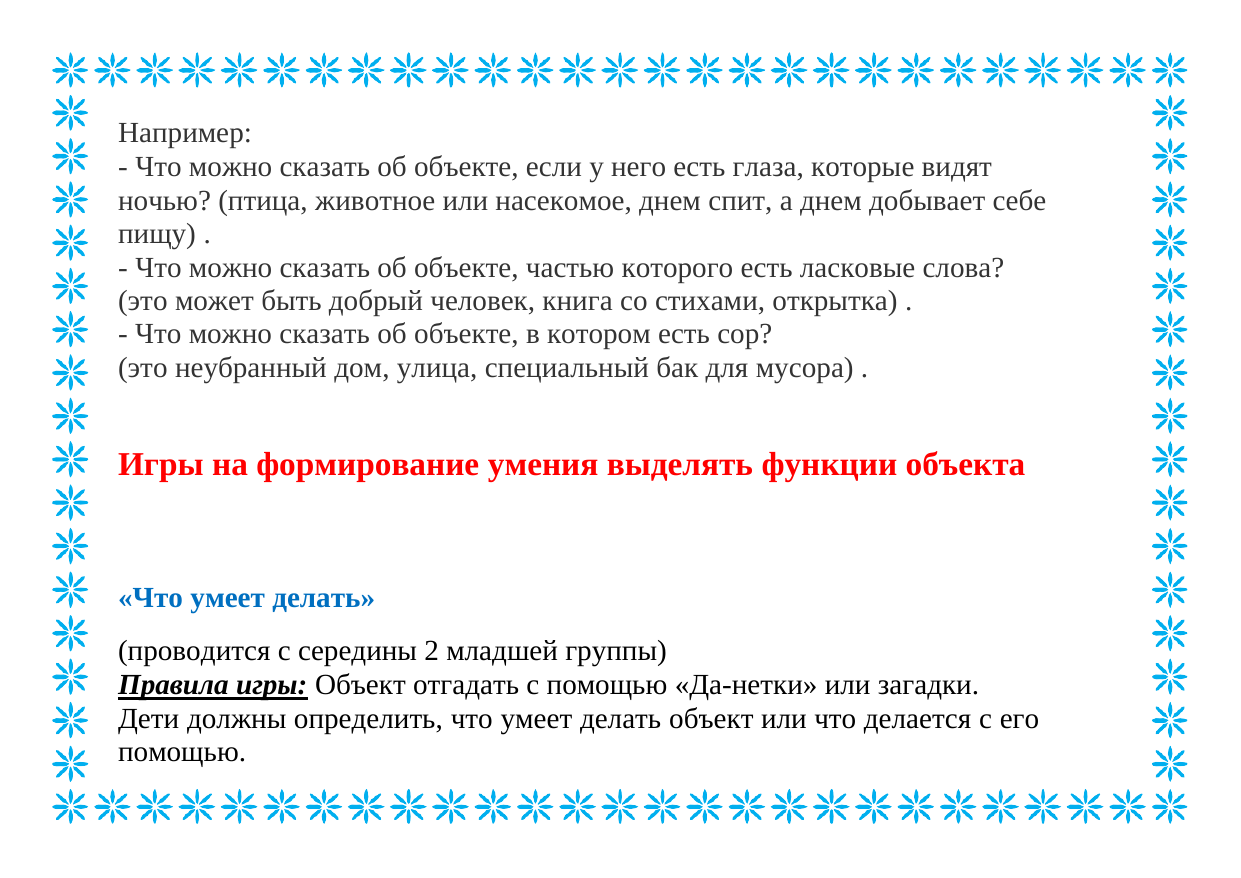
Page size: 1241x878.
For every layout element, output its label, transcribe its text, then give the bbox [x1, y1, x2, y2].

text (это неубранный дом, улица, специальный бак для мусора) . [118, 350, 1134, 384]
picture [999, 67, 1004, 75]
picture [914, 65, 920, 73]
picture [52, 52, 1188, 824]
picture [322, 803, 328, 810]
subtitle Игры на формирование умения выделять функции объекта [118, 444, 1134, 482]
picture [68, 673, 76, 681]
picture [1168, 283, 1174, 290]
picture [491, 804, 497, 812]
list Что можно сказать об объекте, частью которого есть ласковые слова? (это может быть добрый человек, книга со стихами, открытка) . [118, 250, 1061, 317]
picture [69, 109, 76, 116]
picture [1167, 196, 1175, 203]
picture [1172, 52, 1188, 69]
picture [68, 240, 74, 247]
picture [110, 66, 116, 74]
picture [533, 66, 539, 75]
picture [1168, 673, 1174, 680]
list Что можно сказать об объекте, в котором есть сор? [118, 317, 1134, 350]
picture [1168, 455, 1173, 463]
text (проводится с середины 2 младшей группы) [118, 634, 1134, 667]
picture [1172, 808, 1188, 824]
picture [1167, 326, 1175, 333]
picture [68, 152, 74, 160]
picture [1168, 499, 1173, 507]
picture [914, 804, 920, 812]
text Дети должны определить, что умеет делать объект или что делается с его помощью. [118, 701, 1134, 768]
subtitle «Что умеет делать» [118, 580, 1134, 613]
picture [1168, 239, 1174, 246]
picture [1167, 717, 1175, 724]
picture [68, 282, 74, 290]
list Что можно сказать об объекте, если у него есть глаза, которые видят ночью? (птица, животное или насекомое, днем спит, а днем добывает себе пищу) . [118, 149, 1092, 250]
picture [1168, 803, 1174, 810]
picture [69, 197, 76, 203]
picture [956, 67, 962, 75]
picture [153, 803, 159, 810]
picture [69, 368, 74, 377]
picture [1168, 586, 1175, 593]
picture [491, 65, 497, 74]
picture [1167, 109, 1174, 116]
text Например: [118, 115, 1134, 149]
picture [69, 760, 74, 768]
picture [1126, 803, 1132, 810]
picture [576, 804, 582, 811]
picture [533, 804, 539, 811]
text Правила игры: Объект отгадать с помощью «Да-нетки» или загадки. [118, 667, 1134, 701]
picture [110, 804, 116, 811]
picture [52, 809, 69, 824]
picture [68, 629, 74, 637]
picture [69, 67, 75, 74]
picture [52, 52, 69, 68]
